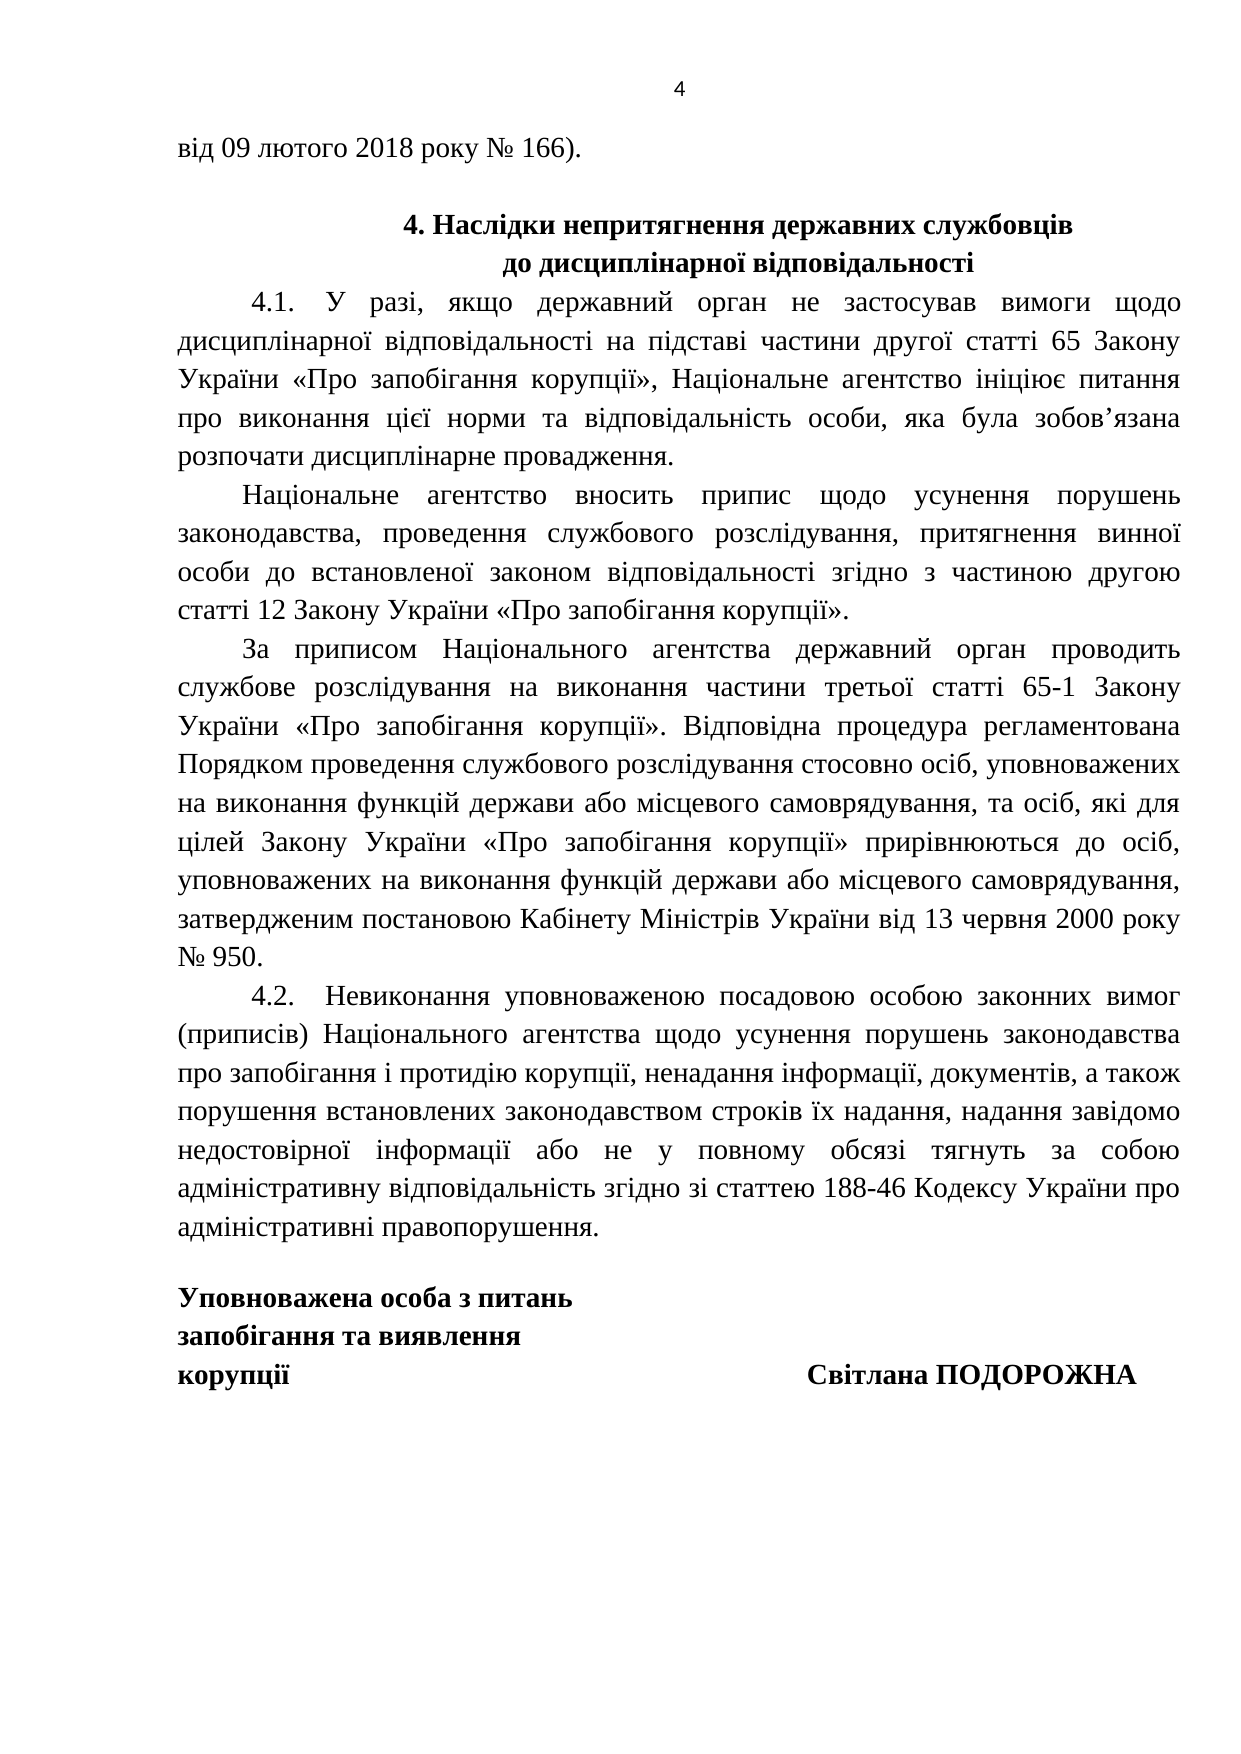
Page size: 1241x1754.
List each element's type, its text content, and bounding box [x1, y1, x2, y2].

list У разі, якщо державний орган не застосував вимоги щодо дисциплінарної відповідальності на підставі частини другої статті 65 Закону України «Про запобігання корупції», Національне агентство ініціює питання про виконання цієї норми та відповідальність особи, яка була зобов’язана розпочати дисциплінарне провадження. [177, 284, 1181, 472]
list Невиконання уповноваженою посадовою особою законних вимог (приписів) Національного агентства щодо усунення порушень законодавства про запобігання і протидію корупції, ненадання інформації, документів, а також порушення встановлених законодавством строків їх надання, надання завідомо недостовірної інформації або не у повному обсязі тягнуть за собою адміністративну відповідальність згідно зі статтею 188-46 Кодексу України про адміністративні правопорушення. [177, 978, 1181, 1243]
text За приписом Національного агентства державний орган проводить службове розслідування на виконання частини третьої статті 65-1 Закону України «Про запобігання корупції». Відповідна процедура регламентована Порядком проведення службового розслідування стосовно осіб, уповноважених на виконання функцій держави або місцевого самоврядування, та осіб, які для цілей Закону України «Про запобігання корупції» прирівнюються до осіб, уповноважених на виконання функцій держави або місцевого самоврядування, затвердженим постановою Кабінету Міністрів України від 13 червня 2000 року № 950. [177, 631, 1181, 973]
text Уповноважена особа з питань запобігання та виявлення корупції Світлана ПОДОРОЖНА [177, 1280, 1181, 1390]
text Національне агентство вносить припис щодо усунення порушень законодавства, проведення службового розслідування, притягнення винної особи до встановленої законом відповідальності згідно з частиною другою статті 12 Закону України «Про запобігання корупції». [177, 477, 1181, 626]
list Наслідки непритягнення державних службовців до дисциплінарної відповідальності [295, 207, 1181, 279]
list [177, 130, 1181, 163]
